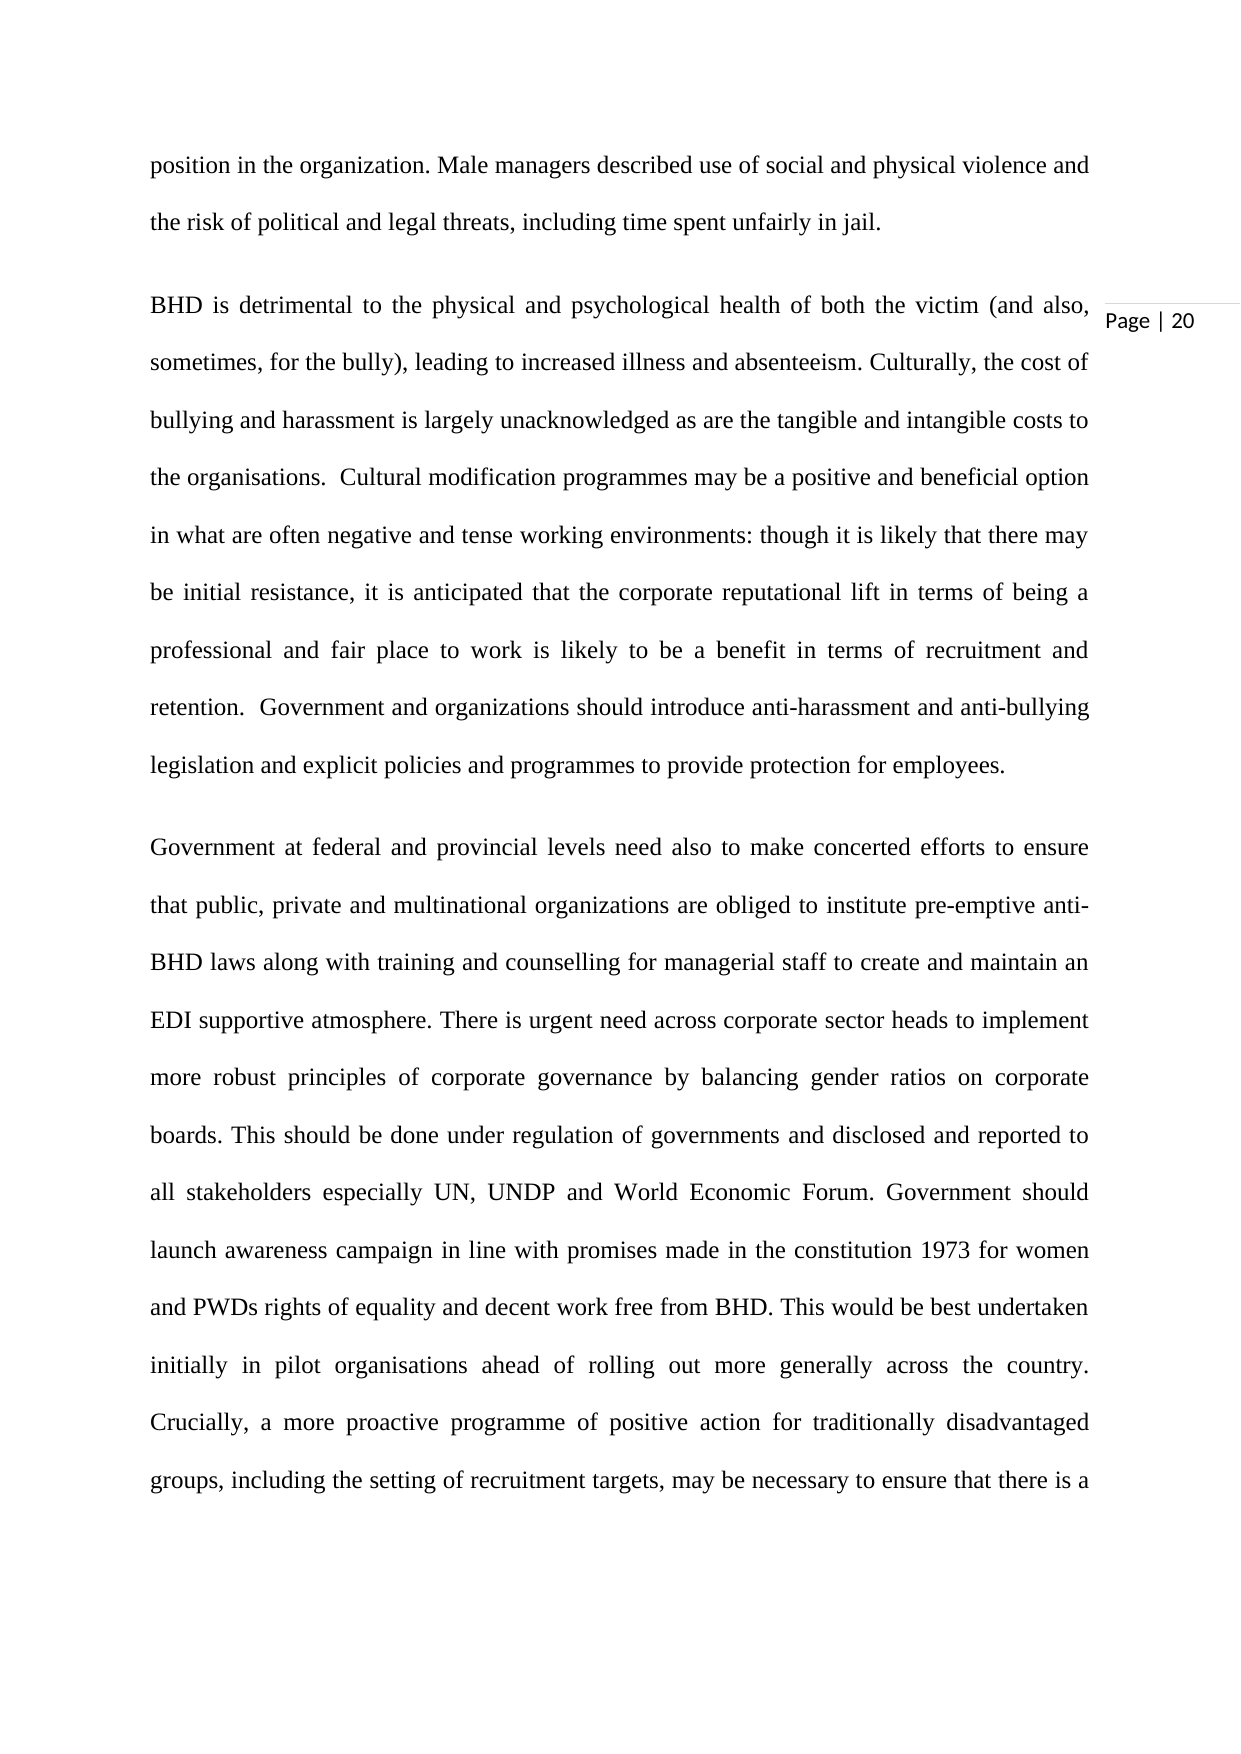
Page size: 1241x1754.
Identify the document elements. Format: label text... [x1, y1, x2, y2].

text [150, 150, 1090, 236]
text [150, 832, 1090, 1494]
text BHD is detrimental to the physical and psychological health of both the victim (and also, sometimes, for the bully), leading to increased illness and absenteeism. Culturally, the cost of bullying and harassment is largely unacknowledged as are the tangible and intangible costs to the organisations. Cultural modification programmes may be a positive and beneficial option in what are often negative and tense working environments: though it is likely that there may be initial resistance, it is anticipated that the corporate reputational lift in terms of being a professional and fair place to work is likely to be a benefit in terms of recruitment and retention. Government and organizations should introduce anti-harassment and anti-bullying legislation and explicit policies and programmes to provide protection for employees. [150, 290, 1090, 779]
